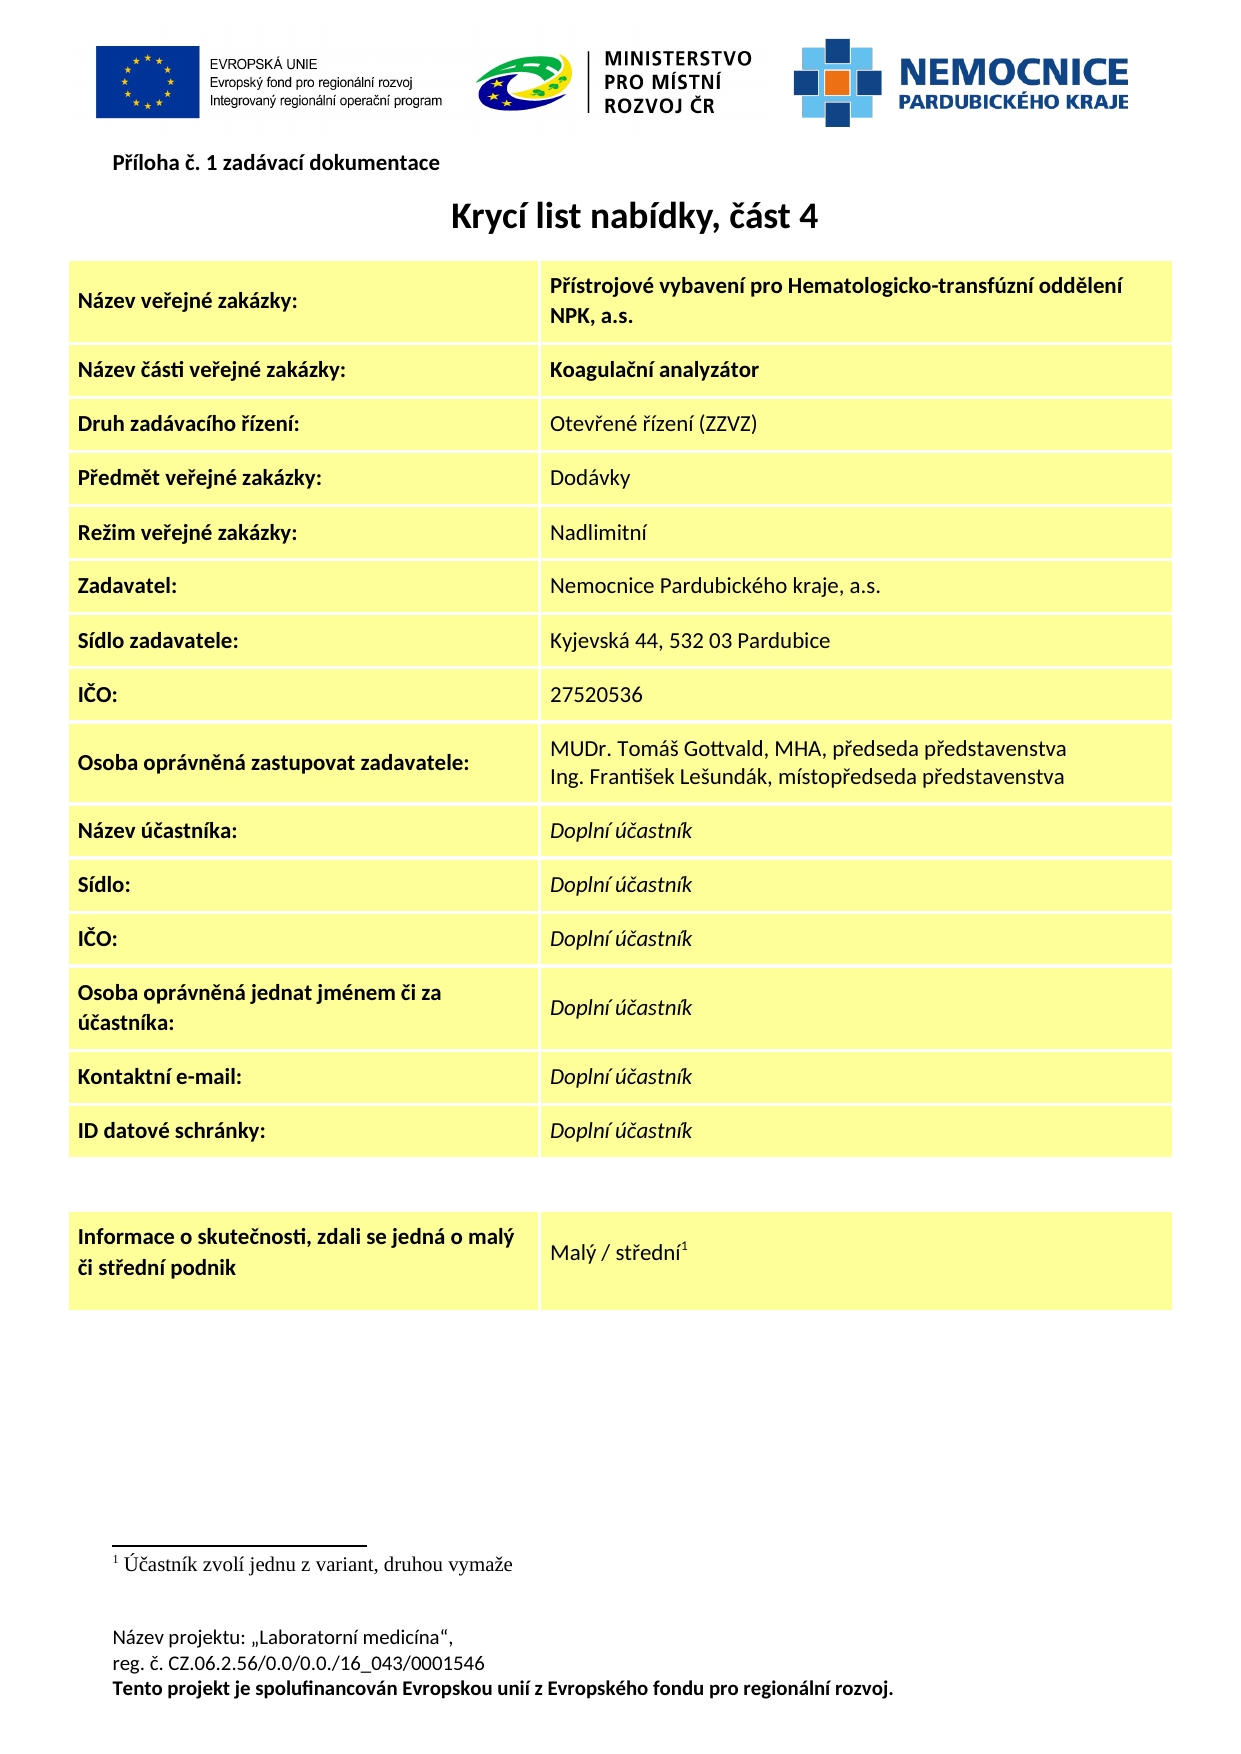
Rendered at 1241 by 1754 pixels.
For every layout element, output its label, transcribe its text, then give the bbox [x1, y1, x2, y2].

table_cell Režim veřejné zakázky: [69, 507, 538, 558]
table_cell Kyjevská 44, 532 03 Pardubice [541, 615, 1172, 666]
table_cell Doplní účastník [541, 1106, 1172, 1157]
table_cell Otevřené řízení (ZZVZ) [541, 399, 1172, 450]
table_cell Sídlo zadavatele: [69, 615, 538, 666]
table_cell Zadavatel: [69, 561, 538, 612]
table_header Název veřejné zakázky: [69, 261, 538, 342]
table_header Malý / střední [541, 1212, 1172, 1310]
table_cell Doplní účastník [541, 914, 1172, 964]
table_cell ID datové schránky: [69, 1106, 538, 1157]
table_cell Doplní účastník [541, 860, 1172, 911]
picture [792, 38, 1128, 128]
table_header Informace o skutečnosti, zdali se jedná o malý či střední podnik [69, 1212, 538, 1310]
table_cell Doplní účastník [541, 968, 1172, 1049]
table_cell Předmět veřejné zakázky: [69, 453, 538, 504]
table_cell Kontaktní e-mail: [69, 1052, 538, 1103]
table_cell Nadlimitní [541, 507, 1172, 558]
table_cell Dodávky [541, 453, 1172, 504]
table_cell IČO: [69, 669, 538, 720]
table_cell Název části veřejné zakázky: [69, 345, 538, 396]
table_cell Doplní účastník [541, 1052, 1172, 1103]
table_cell Osoba oprávněná jednat jménem či za účastníka: [69, 968, 538, 1049]
text Krycí list nabídky, část 4 [142, 192, 1128, 238]
picture [73, 21, 774, 142]
table_cell 27520536 [541, 669, 1172, 720]
table_cell Sídlo: [69, 860, 538, 911]
table_cell Nemocnice Pardubického kraje, a.s. [541, 561, 1172, 612]
table_cell Druh zadávacího řízení: [69, 399, 538, 450]
table_cell Název účastníka: [69, 806, 538, 856]
table_cell MUDr. Tomáš Gottvald, MHA, předseda představenstva Ing. František Lešundák, místopředseda představenstva [541, 724, 1172, 802]
table_cell IČO: [69, 914, 538, 964]
table_cell Doplní účastník [541, 806, 1172, 856]
text Příloha č. 1 zadávací dokumentace [112, 148, 1128, 176]
table_cell Osoba oprávněná zastupovat zadavatele: [69, 724, 538, 802]
table_header Přístrojové vybavení pro Hematologicko-transfúzní oddělení NPK, a.s. [541, 261, 1172, 342]
table_cell Koagulační analyzátor [541, 345, 1172, 396]
